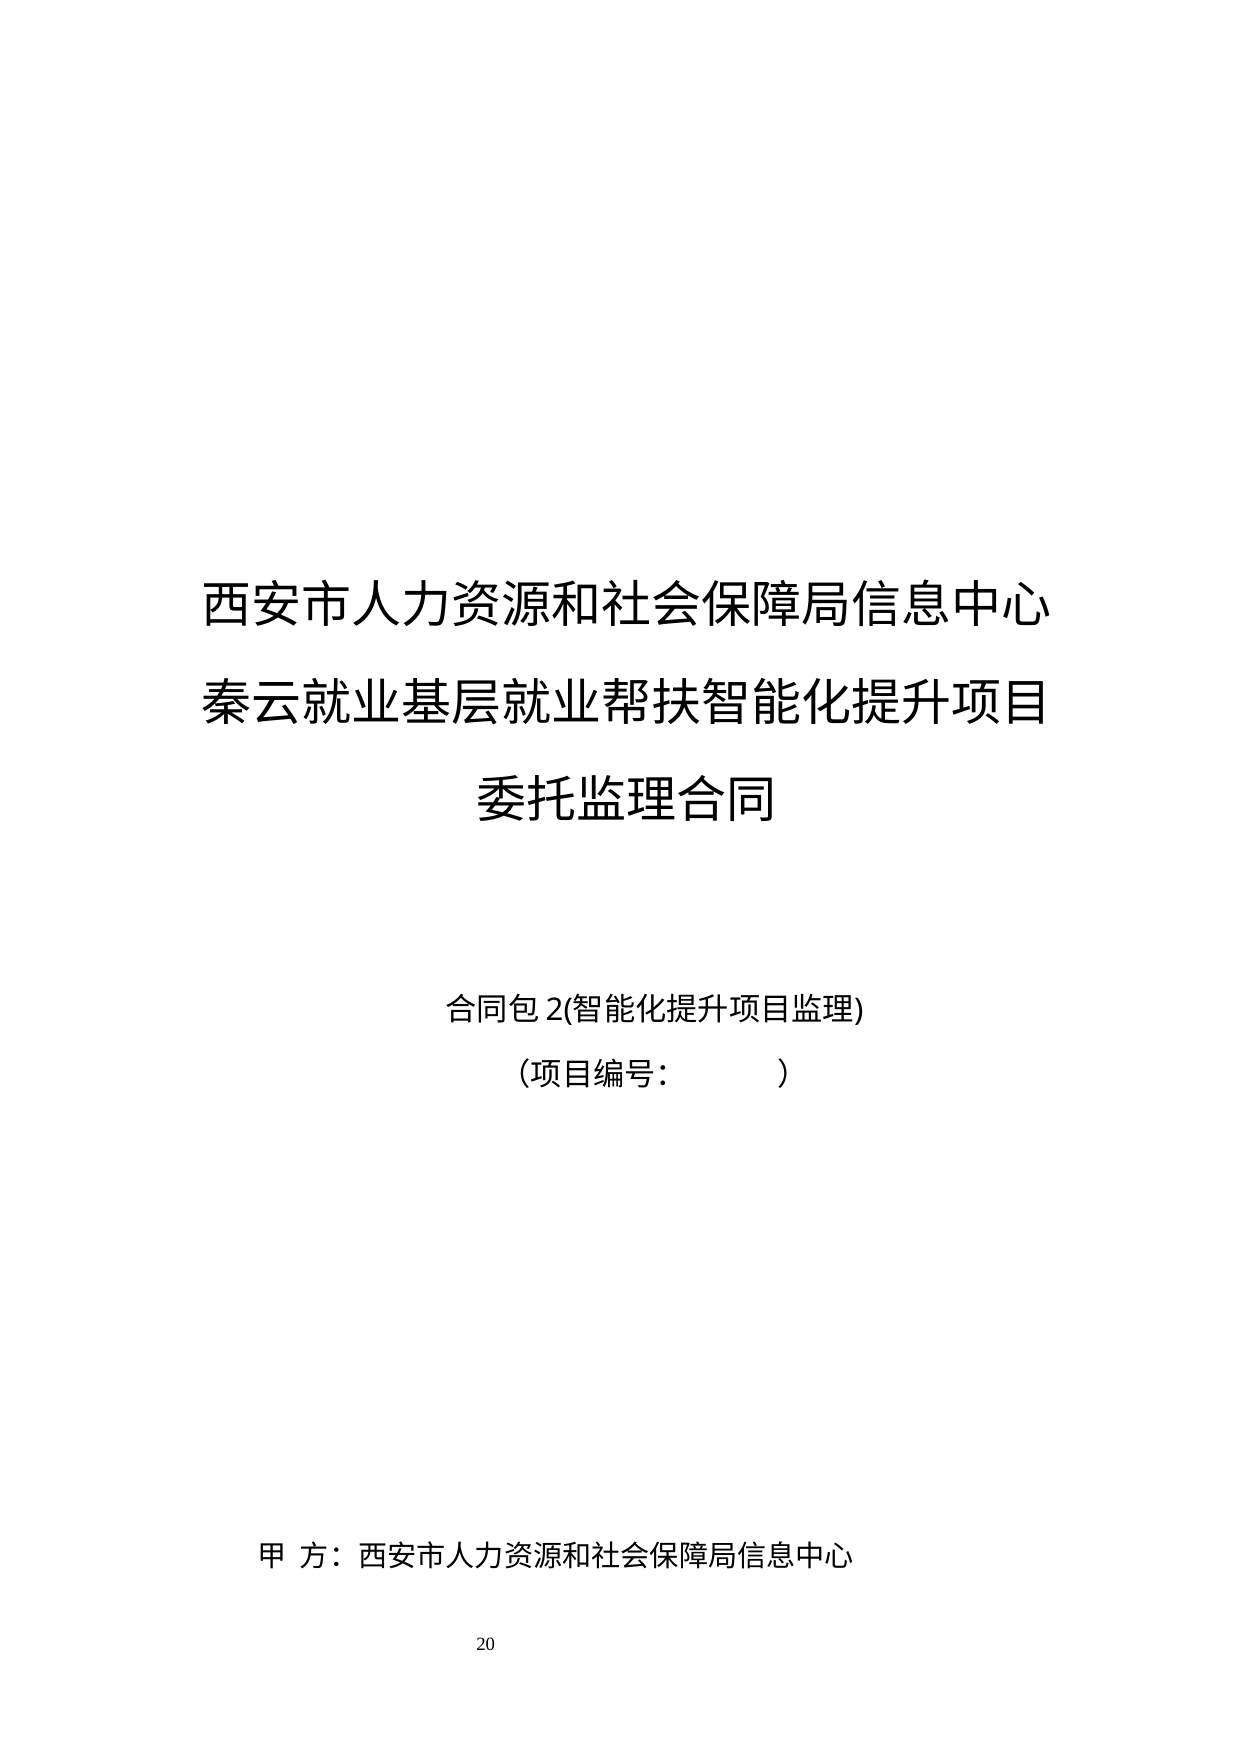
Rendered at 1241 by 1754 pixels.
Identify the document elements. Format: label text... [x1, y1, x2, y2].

text （项目编号： ） [189, 1039, 1119, 1104]
text 甲 方：西安市人力资源和社会保障局信息中心 [133, 1521, 1119, 1586]
text 秦云就业基层就业帮扶智能化提升项目 [133, 649, 1119, 747]
text 西安市人力资源和社会保障局信息中心 [133, 552, 1119, 649]
text 委托监理合同 [133, 747, 1119, 844]
text 合同包2(智能化提升项目监理) [189, 974, 1119, 1039]
